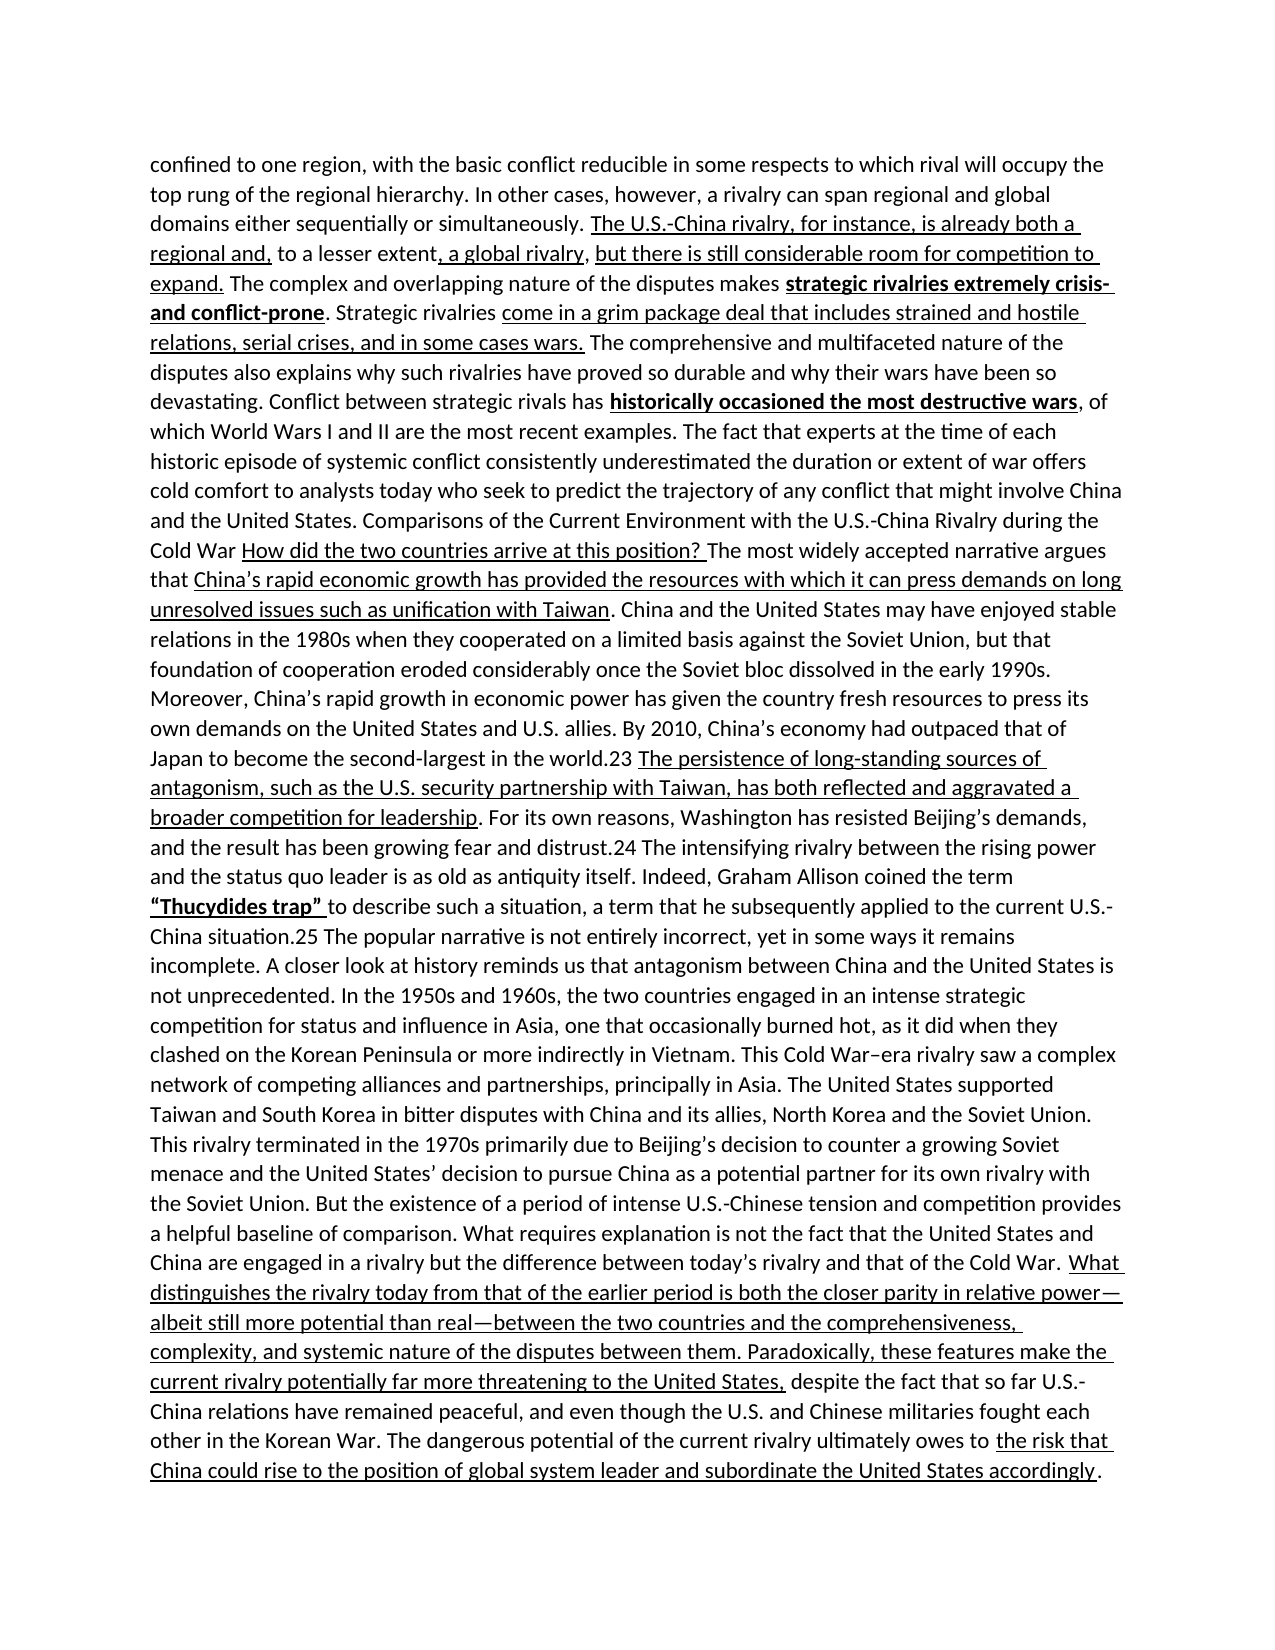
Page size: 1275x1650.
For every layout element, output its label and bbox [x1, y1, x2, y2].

text [150, 150, 1125, 1484]
